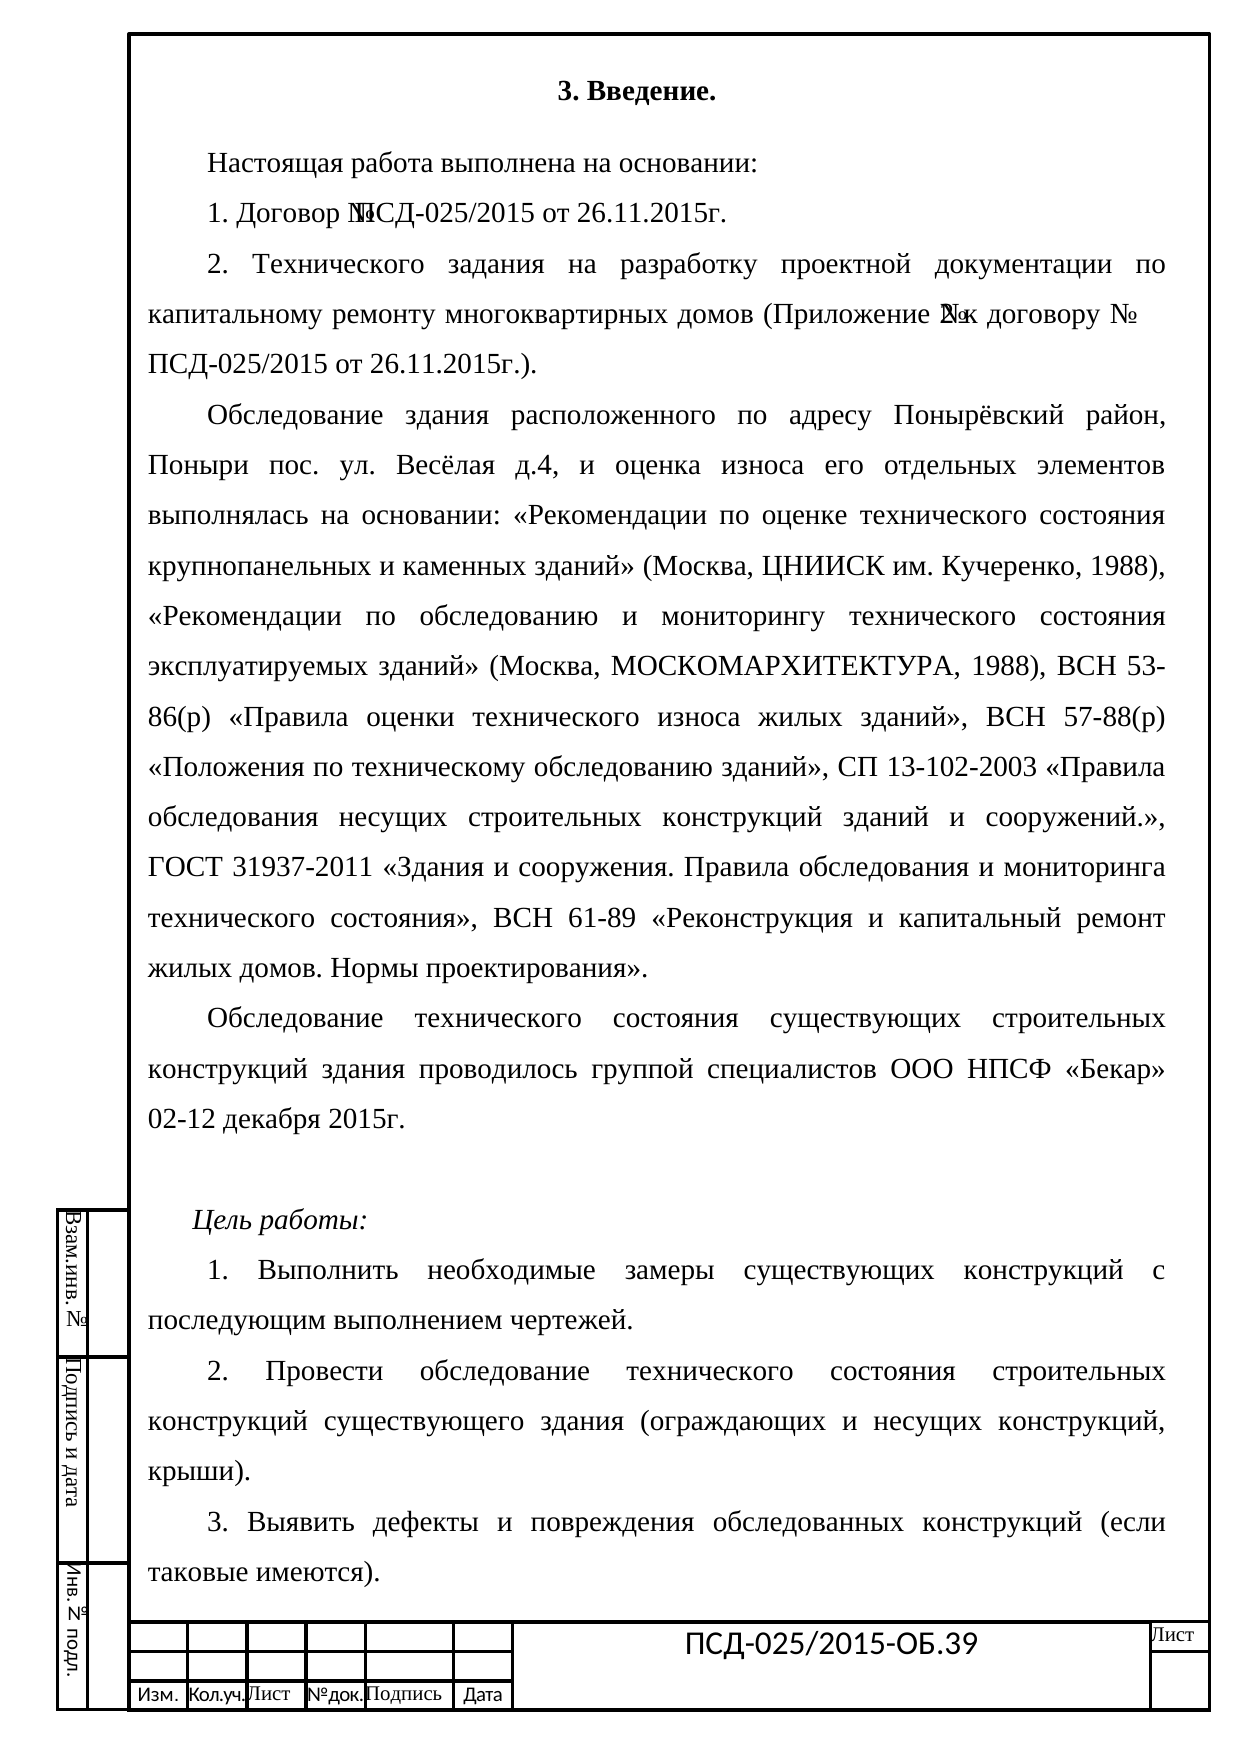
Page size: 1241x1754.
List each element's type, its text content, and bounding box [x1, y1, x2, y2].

text Обследование технического состояния существующих строительных конструкций здания проводилось группой специалистов ООО НПСФ «Бекар» 02-12 декабря 2015г. [148, 1001, 1167, 1135]
text Цель работы: [133, 1202, 1167, 1235]
text Настоящая работа выполнена на основании: [148, 145, 1167, 179]
text 2. Технического задания на разработку проектной документации по капитальному ремонту многоквартирных домов (Приложение №2 к договору № ПСД-025/2015 от 26.11.2015г.). [148, 246, 1167, 380]
text 3. Выявить дефекты и повреждения обследованных конструкций (если таковые имеются). [148, 1504, 1167, 1587]
text Обследование здания расположенного по адресу Понырёвский район, Поныри пос. ул. Весёлая д.4, и оценка износа его отдельных элементов выполнялась на основании: «Рекомендации по оценке технического состояния крупнопанельных и каменных зданий» (Москва, ЦНИИСК им. Кучеренко, 1988), «Рекомендации по обследованию и мониторингу технического состояния эксплуатируемых зданий» (Москва, МОСКОМАРХИТЕКТУРА, 1988), ВСН 53-86(р) «Правила оценки технического износа жилых зданий», ВСН 57-88(р) «Положения по техническому обследованию зданий», СП 13-102-2003 «Правила обследования несущих строительных конструкций зданий и сооружений.», ГОСТ 31937-2011 «Здания и сооружения. Правила обследования и мониторинга технического состояния», ВСН 61-89 «Реконструкция и капитальный ремонт жилых домов. Нормы проектирования». [148, 397, 1167, 984]
text 2. Провести обследование технического состояния строительных конструкций существующего здания (ограждающих и несущих конструкций, крыши). [148, 1353, 1167, 1487]
text 1. Договор № ПСД-025/2015 от 26.11.2015г. [148, 196, 1167, 229]
text 1. Выполнить необходимые замеры существующих конструкций с последующим выполнением чертежей. [148, 1252, 1167, 1336]
text 3. Введение. [133, 73, 1141, 107]
